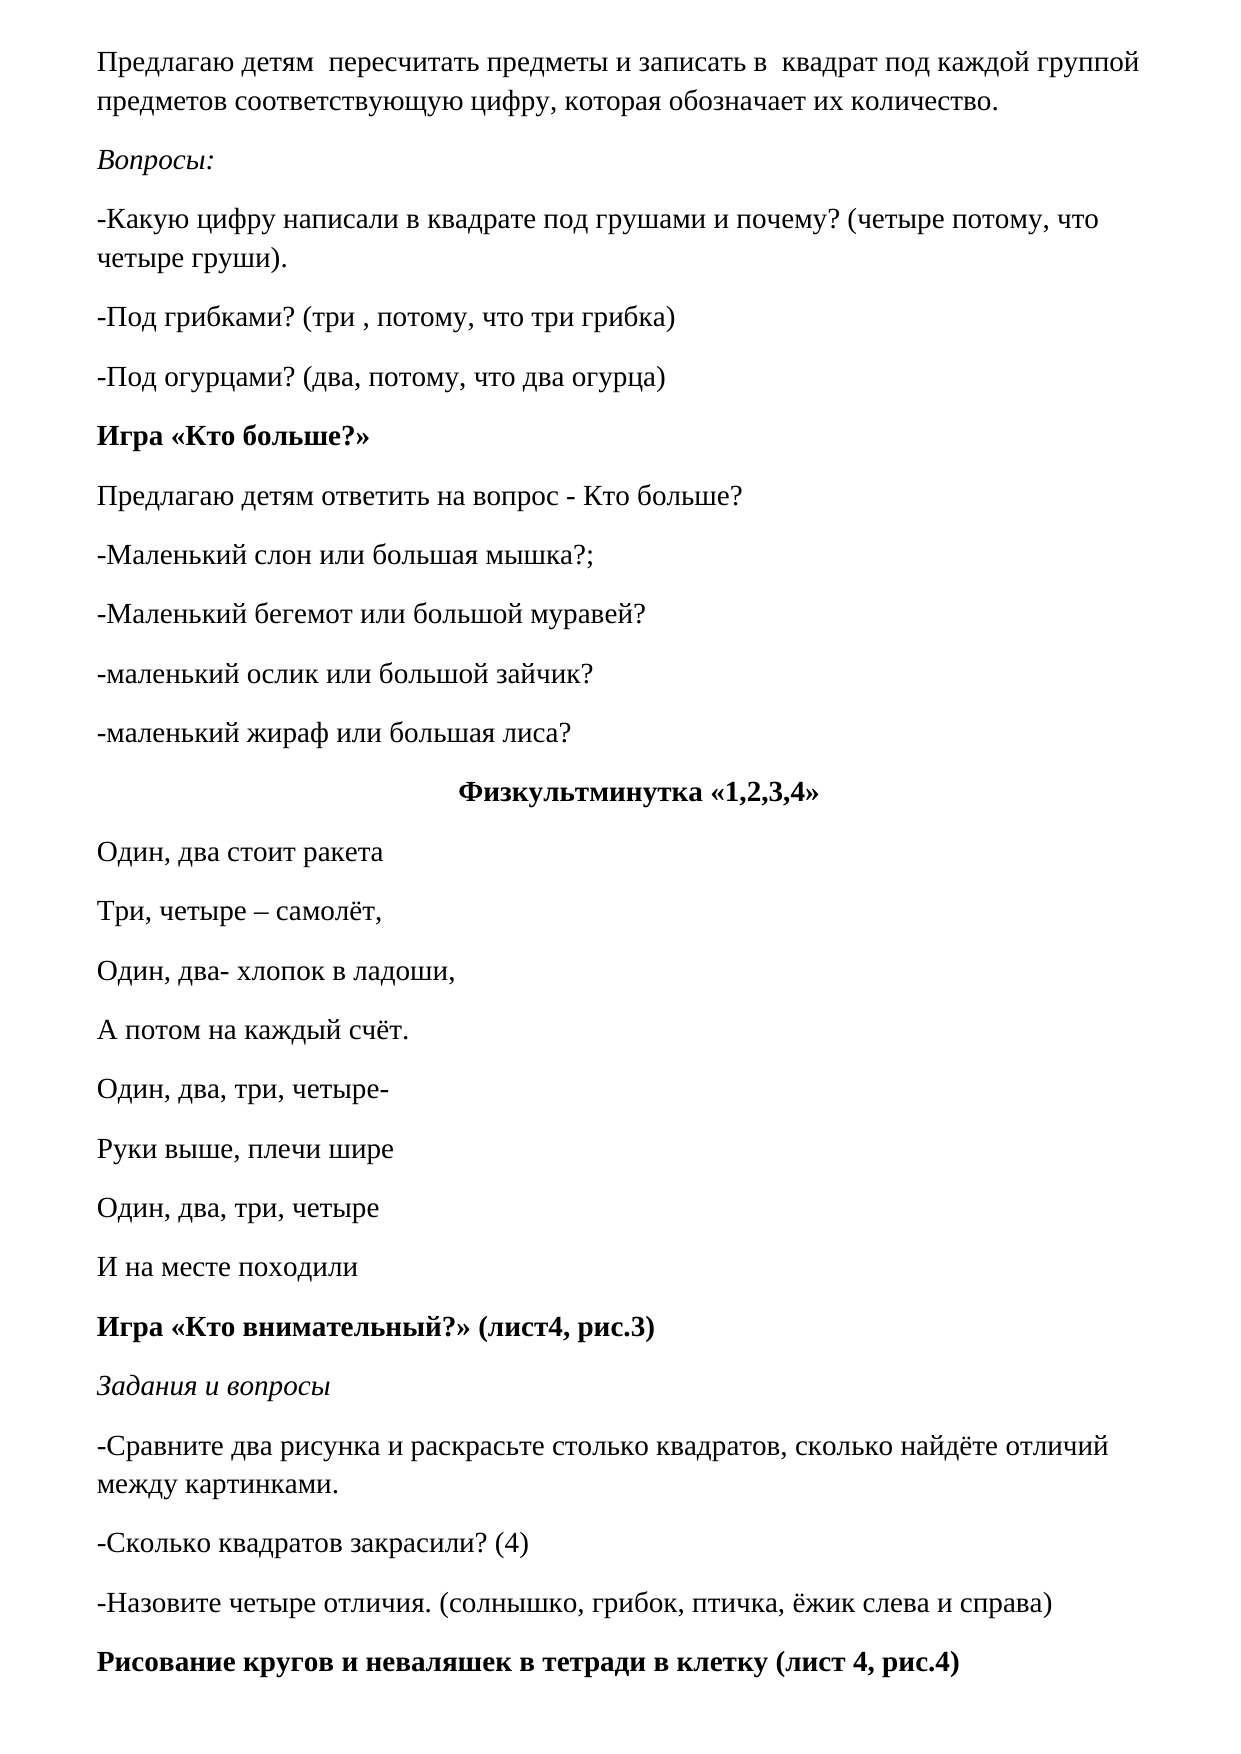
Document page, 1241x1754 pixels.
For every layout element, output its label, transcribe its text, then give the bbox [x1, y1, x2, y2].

text И на месте походили [97, 1249, 1181, 1283]
text -Назовите четыре отличия. (солнышко, грибок, птичка, ёжик слева и справа) [97, 1585, 1181, 1618]
text Задания и вопросы [97, 1368, 1181, 1402]
text Руки выше, плечи шире [97, 1131, 1181, 1164]
text Один, два, три, четыре- [97, 1071, 1181, 1105]
text А потом на каждый счёт. [97, 1012, 1181, 1046]
text Физкультминутка «1,2,3,4» [97, 774, 1181, 808]
text -Маленький слон или большая мышка?; [97, 537, 1181, 571]
text Рисование кругов и неваляшек в тетради в клетку (лист 4, рис.4) [97, 1644, 1181, 1678]
text Предлагаю детям ответить на вопрос - Кто больше? [97, 478, 1181, 511]
text -Сравните два рисунка и раскрасьте столько квадратов, сколько найдёте отличий между картинками. [97, 1428, 1181, 1500]
text -маленький ослик или большой зайчик? [97, 656, 1181, 689]
text Игра «Кто больше?» [97, 418, 1181, 452]
text Игра «Кто внимательный?» (лист4, рис.3) [97, 1309, 1181, 1342]
text -Под огурцами? (два, потому, что два огурца) [97, 359, 1181, 392]
text Один, два, три, четыре [97, 1190, 1181, 1224]
text Вопросы: [97, 142, 1181, 176]
text -Сколько квадратов закрасили? (4) [97, 1526, 1181, 1559]
text Один, два- хлопок в ладоши, [97, 953, 1181, 986]
text Один, два стоит ракета [97, 834, 1181, 867]
text Три, четыре – самолёт, [97, 893, 1181, 927]
text Предлагаю детям пересчитать предметы и записать в квадрат под каждой группой предметов соответствующую цифру, которая обозначает их количество. [97, 44, 1181, 116]
text -Какую цифру написали в квадрате под грушами и почему? (четыре потому, что четыре груши). [97, 202, 1181, 274]
text -Маленький бегемот или большой муравей? [97, 596, 1181, 630]
text -Под грибками? (три , потому, что три грибка) [97, 299, 1181, 333]
text -маленький жираф или большая лиса? [97, 715, 1181, 749]
